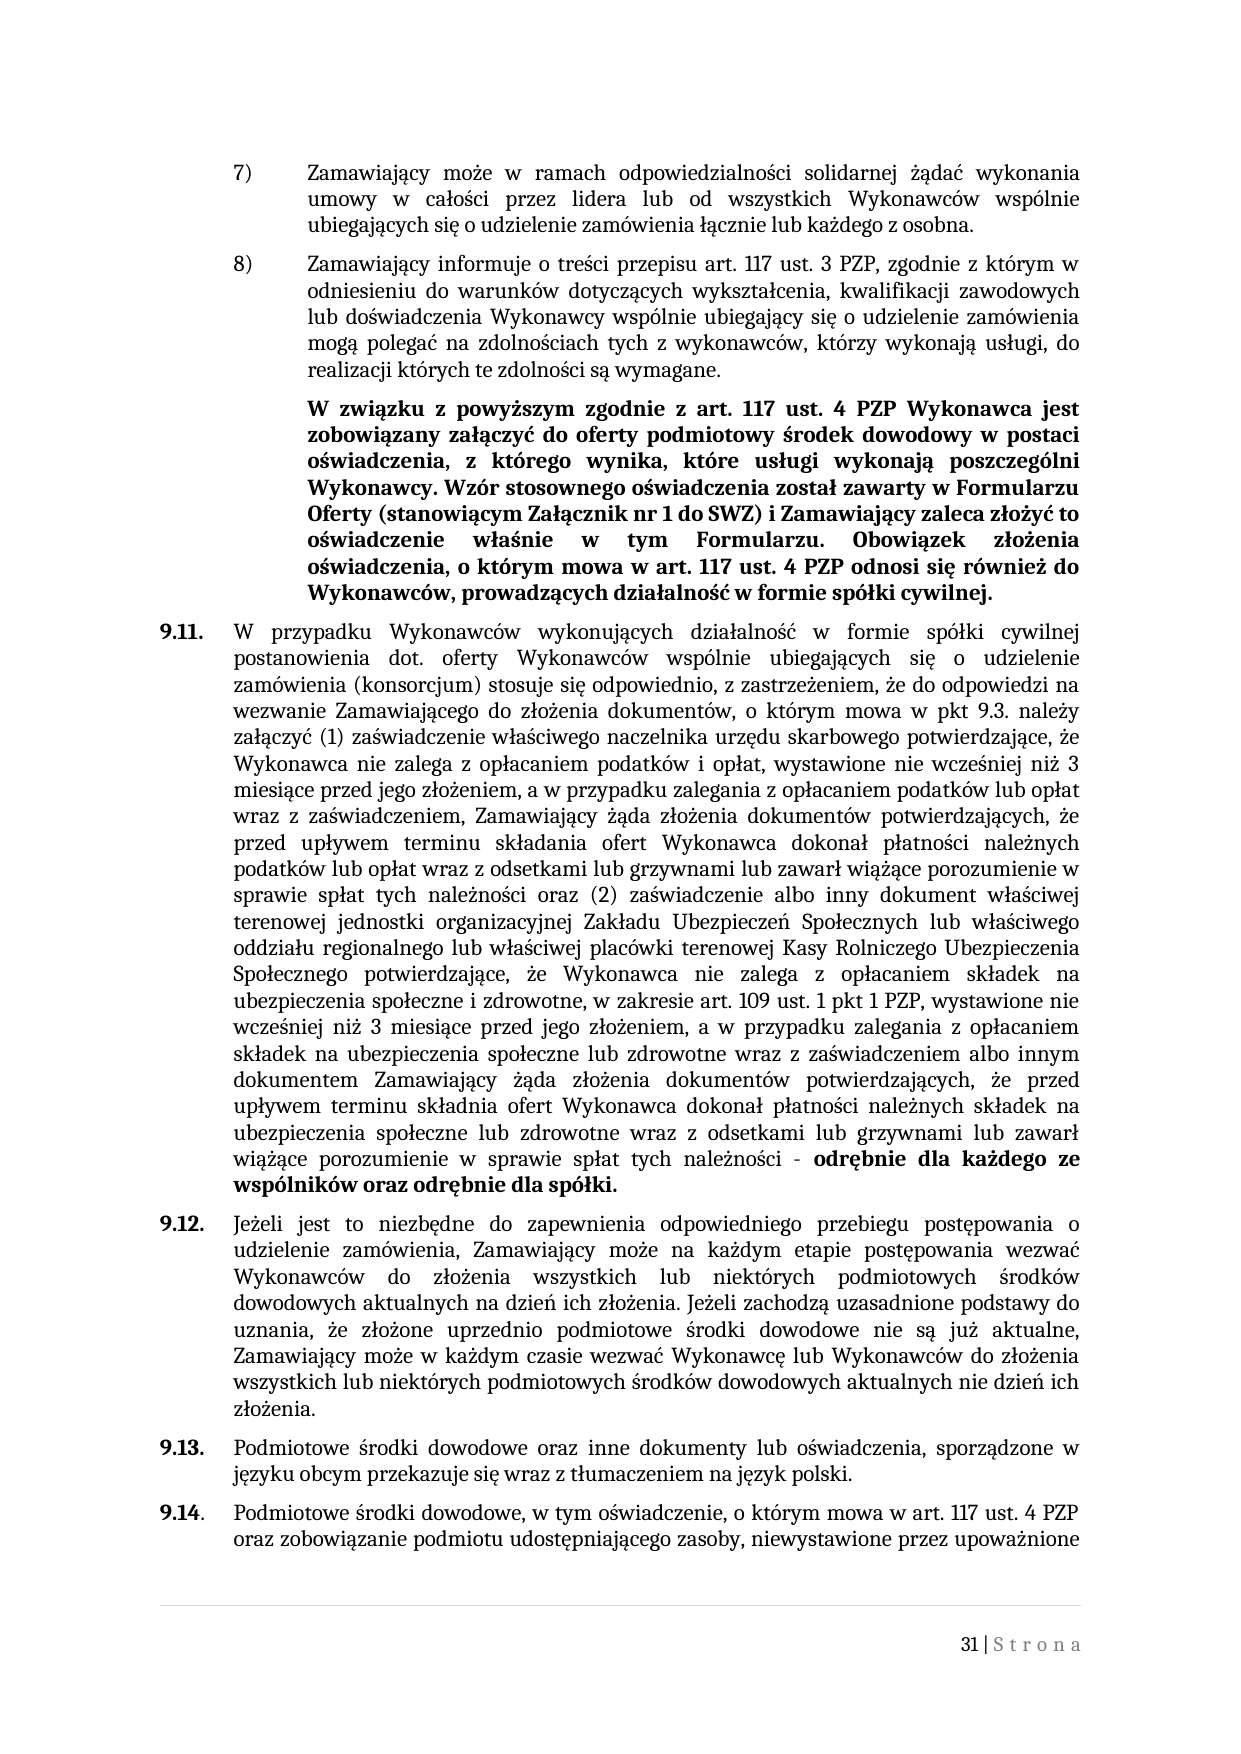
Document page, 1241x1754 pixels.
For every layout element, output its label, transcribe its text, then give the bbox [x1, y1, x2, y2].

text 9.12. Jeżeli jest to niezbędne do zapewnienia odpowiedniego przebiegu postępowania o udzielenie zamówienia, Zamawiający może na każdym etapie postępowania wezwać Wykonawców do złożenia wszystkich lub niektórych podmiotowych środków dowodowych aktualnych na dzień ich złożenia. Jeżeli zachodzą uzasadnione podstawy do uznania, że złożone uprzednio podmiotowe środki dowodowe nie są już aktualne, Zamawiający może w każdym czasie wezwać Wykonawcę lub Wykonawców do złożenia wszystkich lub niektórych podmiotowych środków dowodowych aktualnych nie dzień ich złożenia. [159, 1211, 1081, 1422]
text 9.13. Podmiotowe środki dowodowe oraz inne dokumenty lub oświadczenia, sporządzone w języku obcym przekazuje się wraz z tłumaczeniem na język polski. [159, 1434, 1081, 1487]
text 7) Zamawiający może w ramach odpowiedzialności solidarnej żądać wykonania umowy w całości przez lidera lub od wszystkich Wykonawców wspólnie ubiegających się o udzielenie zamówienia łącznie lub każdego z osobna. [233, 159, 1081, 238]
text 9.11. W przypadku Wykonawców wykonujących działalność w formie spółki cywilnej postanowienia dot. oferty Wykonawców wspólnie ubiegających się o udzielenie zamówienia (konsorcjum) stosuje się odpowiednio, z zastrzeżeniem, że do odpowiedzi na wezwanie Zamawiającego do złożenia dokumentów, o którym mowa w pkt 9.3. należy załączyć (1) zaświadczenie właściwego naczelnika urzędu skarbowego potwierdzające, że Wykonawca nie zalega z opłacaniem podatków i opłat, wystawione nie wcześniej niż 3 miesiące przed jego złożeniem, a w przypadku zalegania z opłacaniem podatków lub opłat wraz z zaświadczeniem, Zamawiający żąda złożenia dokumentów potwierdzających, że przed upływem terminu składania ofert Wykonawca dokonał płatności należnych podatków lub opłat wraz z odsetkami lub grzywnami lub zawarł wiążące porozumienie w sprawie spłat tych należności oraz (2) zaświadczenie albo inny dokument właściwej terenowej jednostki organizacyjnej Zakładu Ubezpieczeń Społecznych lub właściwego oddziału regionalnego lub właściwej placówki terenowej Kasy Rolniczego Ubezpieczenia Społecznego potwierdzające, że Wykonawca nie zalega z opłacaniem składek na ubezpieczenia społeczne i zdrowotne, w zakresie art. 109 ust. 1 pkt 1 PZP, wystawione nie wcześniej niż 3 miesiące przed jego złożeniem, a w przypadku zalegania z opłacaniem składek na ubezpieczenia społeczne lub zdrowotne wraz z zaświadczeniem albo innym dokumentem Zamawiający żąda złożenia dokumentów potwierdzających, że przed upływem terminu składnia ofert Wykonawca dokonał płatności należnych składek na ubezpieczenia społeczne lub zdrowotne wraz z odsetkami lub grzywnami lub zawarł wiążące porozumienie w sprawie spłat tych należności - odrębnie dla każdego ze wspólników oraz odrębnie dla spółki. [159, 619, 1081, 1198]
text 8) Zamawiający informuje o treści przepisu art. 117 ust. 3 PZP, zgodnie z którym w odniesieniu do warunków dotyczących wykształcenia, kwalifikacji zawodowych lub doświadczenia Wykonawcy wspólnie ubiegający się o udzielenie zamówienia mogą polegać na zdolnościach tych z wykonawców, którzy wykonają usługi, do realizacji których te zdolności są wymagane. [233, 251, 1081, 383]
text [159, 1499, 1081, 1552]
text W związku z powyższym zgodnie z art. 117 ust. 4 PZP Wykonawca jest zobowiązany załączyć do oferty podmiotowy środek dowodowy w postaci oświadczenia, z którego wynika, które usługi wykonają poszczególni Wykonawcy. Wzór stosownego oświadczenia został zawarty w Formularzu Oferty (stanowiącym Załącznik nr 1 do SWZ) i Zamawiający zaleca złożyć to oświadczenie właśnie w tym Formularzu. Obowiązek złożenia oświadczenia, o którym mowa w art. 117 ust. 4 PZP odnosi się również do Wykonawców, prowadzących działalność w formie spółki cywilnej. [307, 395, 1081, 606]
